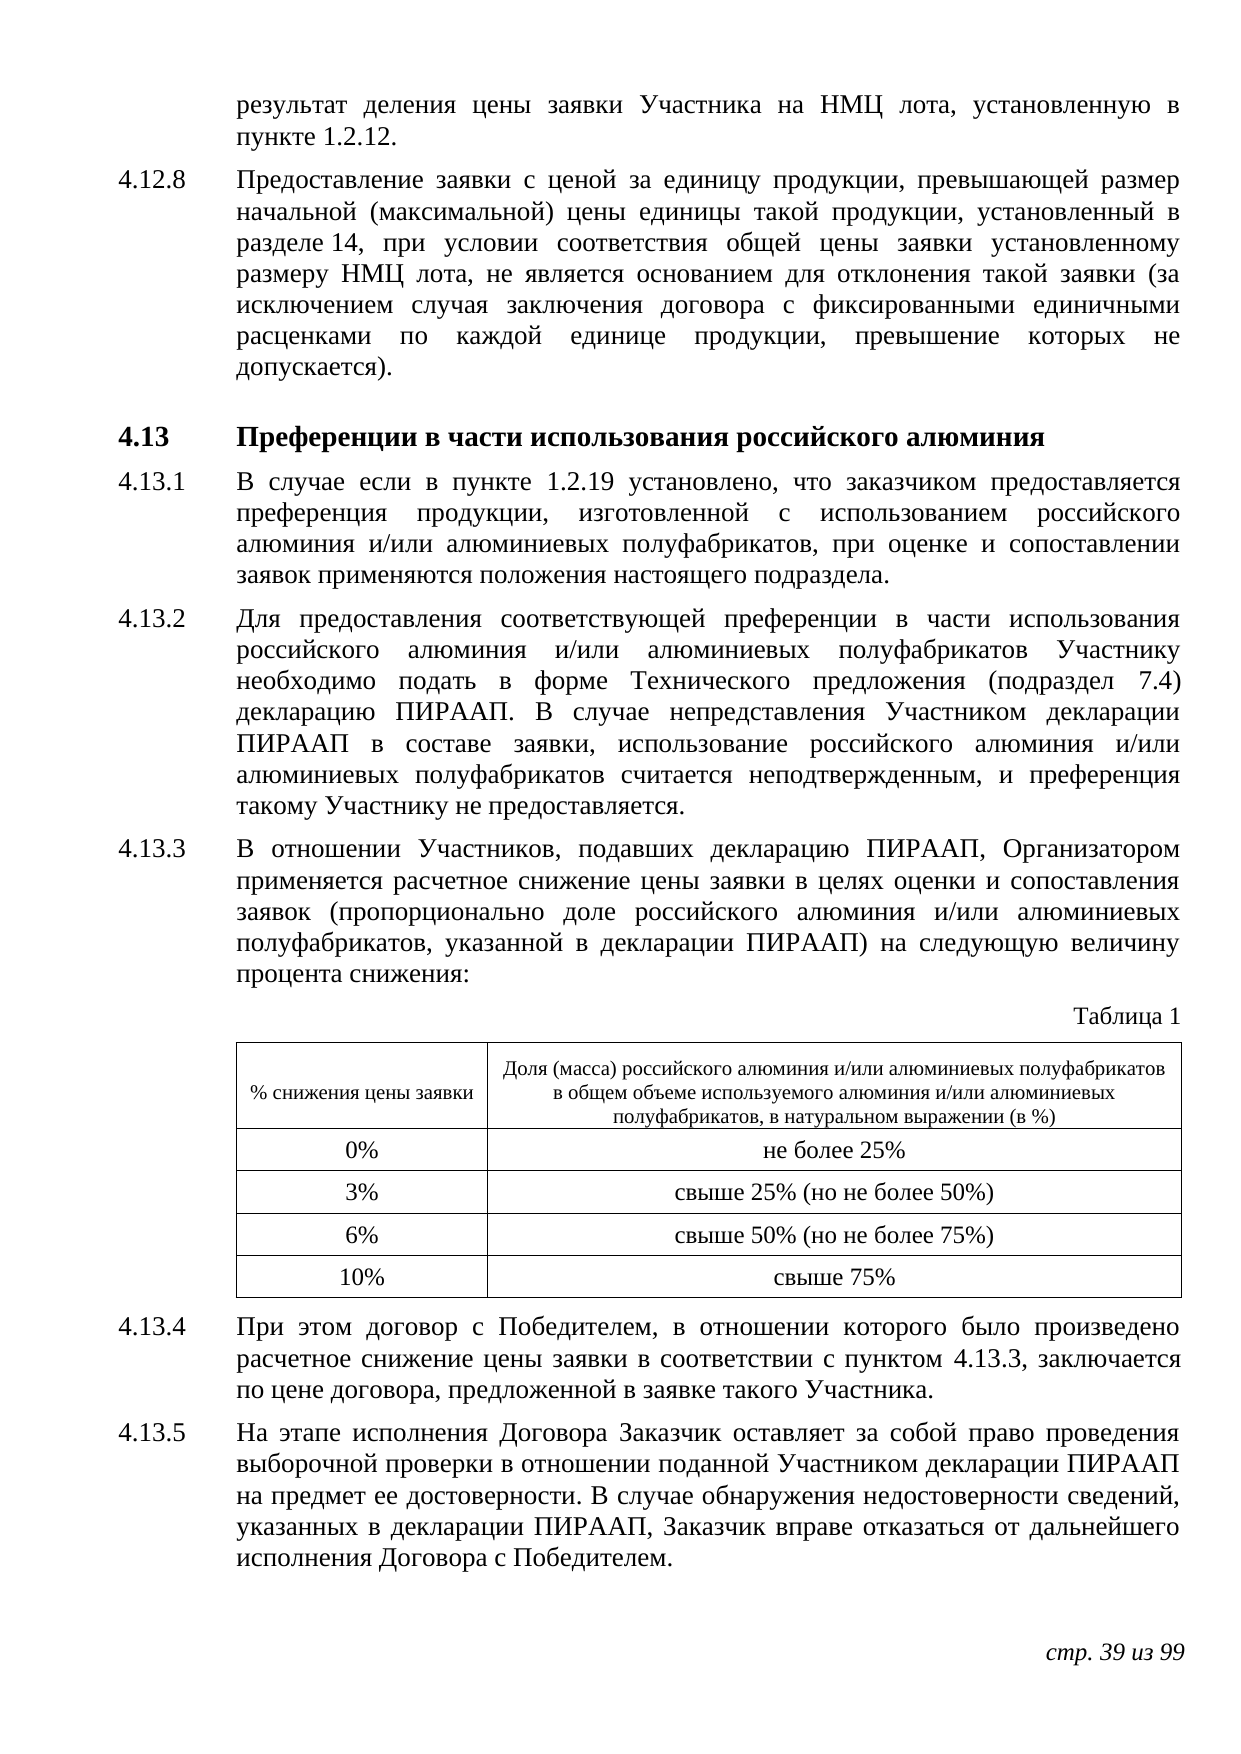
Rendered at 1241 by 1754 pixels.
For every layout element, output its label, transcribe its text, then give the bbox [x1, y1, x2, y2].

table_cell 3% [237, 1171, 487, 1212]
text Для предоставления соответствующей преференции в части использования российского алюминия и/или алюминиевых полуфабрикатов Участнику необходимо подать в форме Технического предложения (подраздел 7.4) декларацию ПИРААП. В случае непредставления Участником декларации ПИРААП в составе заявки, использование российского алюминия и/или алюминиевых полуфабрикатов считается неподтвержденным, и преференция такому Участнику не предоставляется. [118, 602, 1181, 820]
table_cell 10% [237, 1256, 487, 1297]
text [118, 89, 1181, 151]
text В случае если в пункте 1.2.19 установлено, что заказчиком предоставляется преференция продукции, изготовленной с использованием российского алюминия и/или алюминиевых полуфабрикатов, при оценке и сопоставлении заявок применяются положения настоящего подраздела. [118, 465, 1181, 589]
text При этом договор с Победителем, в отношении которого было произведено расчетное снижение цены заявки в соответствии с пунктом 4.13.3, заключается по цене договора, предложенной в заявке такого Участника. [118, 1311, 1181, 1404]
subtitle Преференции в части использования российского алюминия [118, 419, 1181, 452]
text В отношении Участников, подавших декларацию ПИРААП, Организатором применяется расчетное снижение цены заявки в целях оценки и сопоставления заявок (пропорционально доле российского алюминия и/или алюминиевых полуфабрикатов, указанной в декларации ПИРААП) на следующую величину процента снижения: [118, 833, 1181, 988]
text Предоставление заявки с ценой за единицу продукции, превышающей размер начальной (максимальной) цены единицы такой продукции, установленный в разделе 14, при условии соответствия общей цены заявки установленному размеру НМЦ лота, не является основанием для отклонения такой заявки (за исключением случая заключения договора с фиксированными единичными расценками по каждой единице продукции, превышение которых не допускается). [118, 163, 1181, 381]
table_cell 6% [237, 1214, 487, 1255]
table_cell свыше 50% (но не более 75%) [488, 1214, 1181, 1255]
list Таблица 1 [236, 1001, 1181, 1029]
table_cell свыше 25% (но не более 50%) [488, 1171, 1181, 1212]
table_header Доля (масса) российского алюминия и/или алюминиевых полуфабрикатов в общем объеме используемого алюминия и/или алюминиевых полуфабрикатов, в натуральном выражении (в %) [488, 1043, 1181, 1128]
table_cell 0% [237, 1129, 487, 1170]
text На этапе исполнения Договора Заказчик оставляет за собой право проведения выборочной проверки в отношении поданной Участником декларации ПИРААП на предмет ее достоверности. В случае обнаружения недостоверности сведений, указанных в декларации ПИРААП, Заказчик вправе отказаться от дальнейшего исполнения Договора с Победителем. [118, 1416, 1181, 1572]
table_header % снижения цены заявки [237, 1043, 487, 1128]
table_cell свыше 75% [488, 1256, 1181, 1297]
table_cell не более 25% [488, 1129, 1181, 1170]
